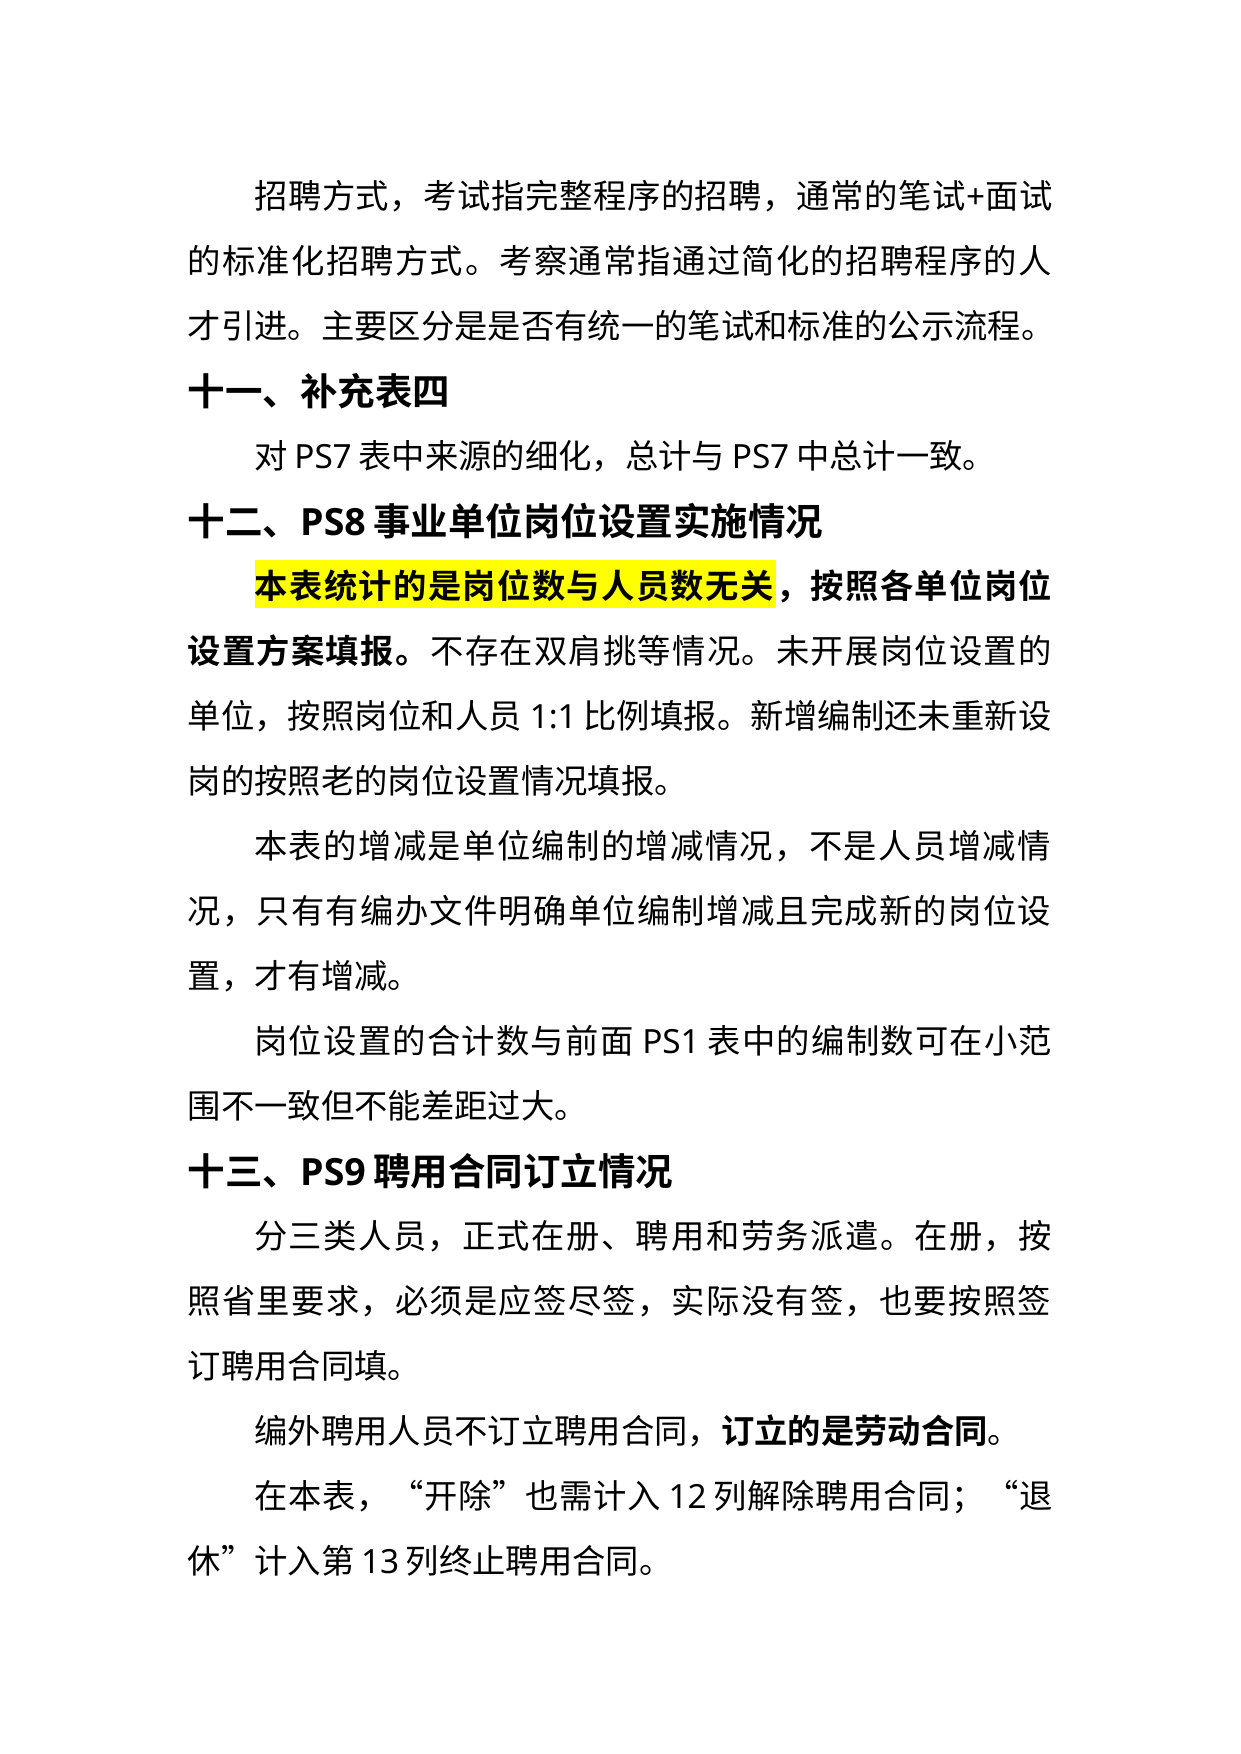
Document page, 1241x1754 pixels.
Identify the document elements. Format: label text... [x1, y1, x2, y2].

text 本表的增减是单位编制的增减情况，不是人员增减情况，只有有编办文件明确单位编制增减且完成新的岗位设置，才有增减。 [187, 812, 1053, 1007]
text 招聘方式，考试指完整程序的招聘，通常的笔试+面试的标准化招聘方式。考察通常指通过简化的招聘程序的人才引进。主要区分是是否有统一的笔试和标准的公示流程。 [187, 162, 1053, 357]
text 十一、补充表四 [187, 357, 1053, 422]
text 分三类人员，正式在册、聘用和劳务派遣。在册，按照省里要求，必须是应签尽签，实际没有签，也要按照签订聘用合同填。 [187, 1202, 1053, 1397]
text 本表统计的是岗位数与人员数无关，按照各单位岗位设置方案填报。不存在双肩挑等情况。未开展岗位设置的单位，按照岗位和人员1:1比例填报。新增编制还未重新设岗的按照老的岗位设置情况填报。 [187, 552, 1053, 812]
text 十二、PS8事业单位岗位设置实施情况 [187, 487, 1053, 552]
text 十三、PS9聘用合同订立情况 [187, 1137, 1053, 1202]
text 岗位设置的合计数与前面PS1表中的编制数可在小范围不一致但不能差距过大。 [187, 1007, 1053, 1137]
text 对PS7表中来源的细化，总计与PS7中总计一致。 [187, 422, 1053, 487]
text 在本表，“开除”也需计入12列解除聘用合同；“退休”计入第13列终止聘用合同。 [187, 1462, 1053, 1592]
text 编外聘用人员不订立聘用合同，订立的是劳动合同。 [187, 1397, 1053, 1462]
